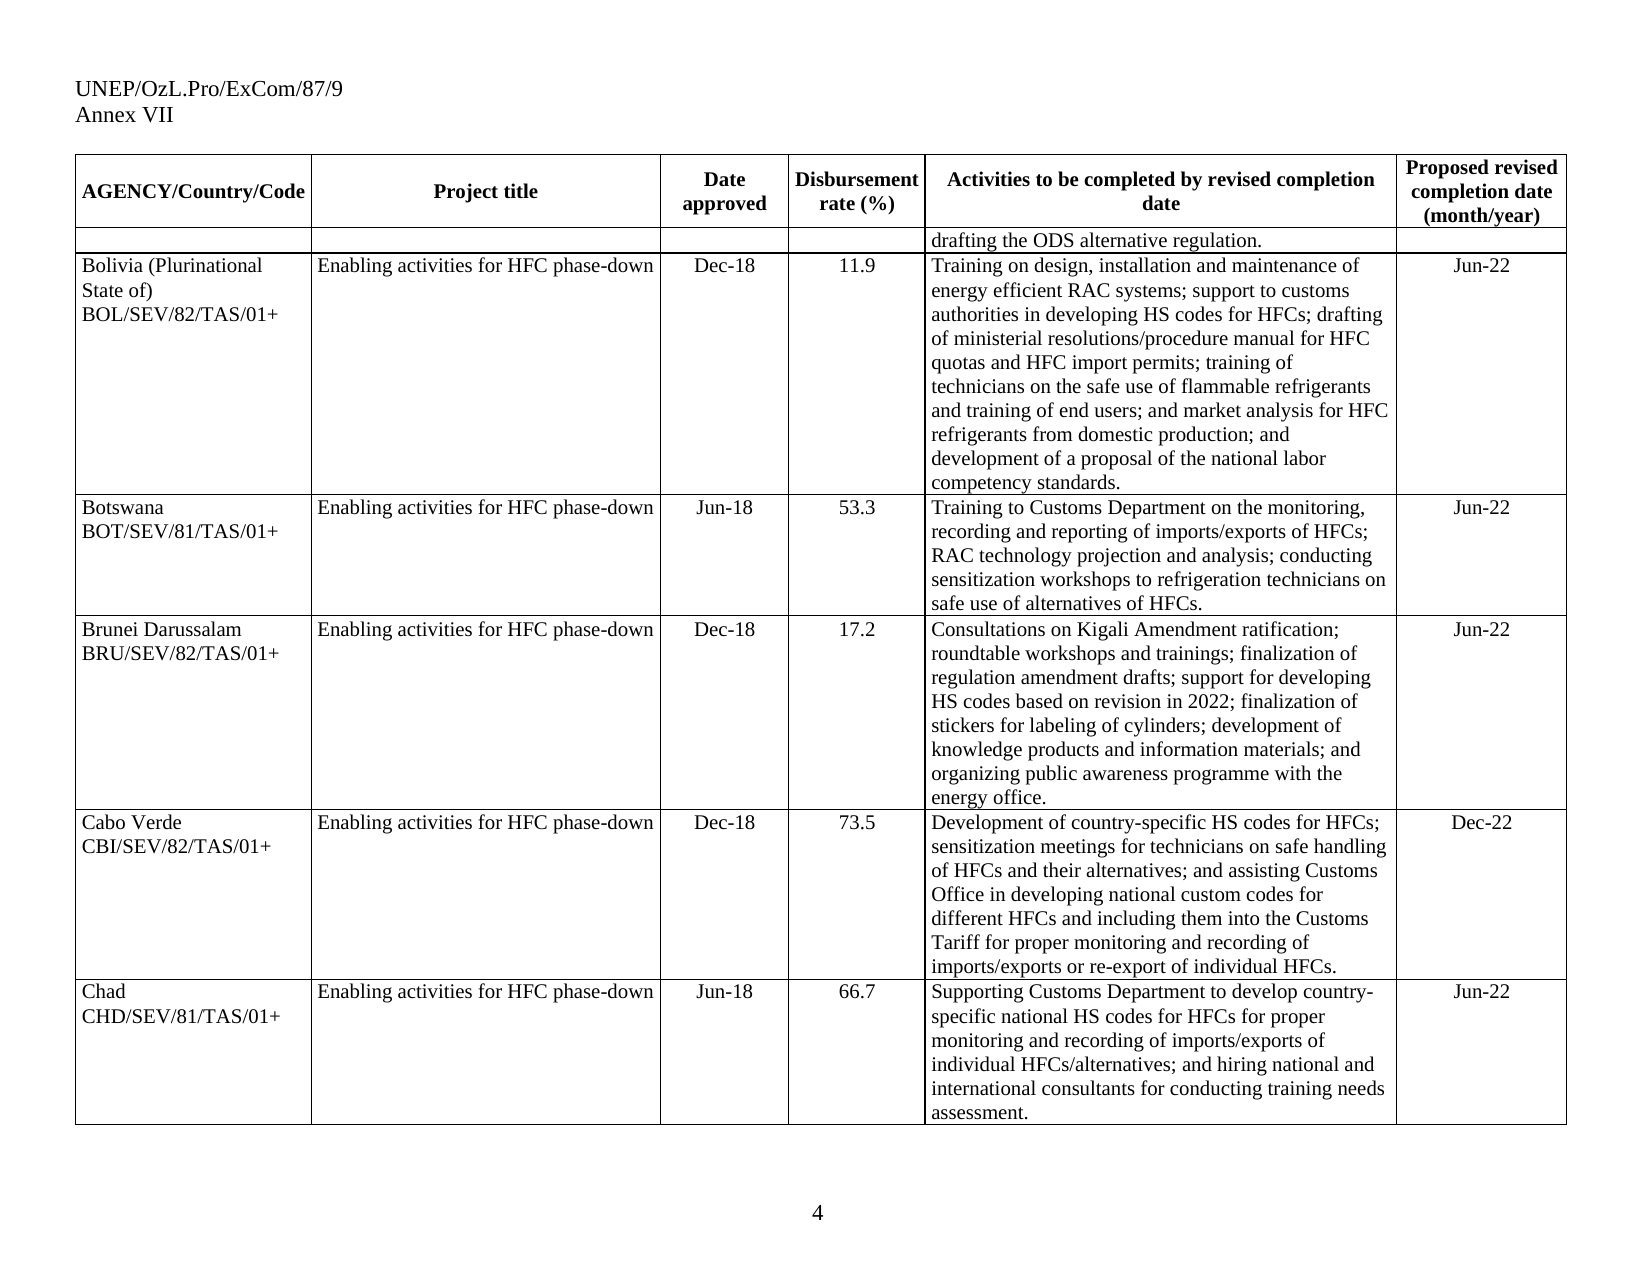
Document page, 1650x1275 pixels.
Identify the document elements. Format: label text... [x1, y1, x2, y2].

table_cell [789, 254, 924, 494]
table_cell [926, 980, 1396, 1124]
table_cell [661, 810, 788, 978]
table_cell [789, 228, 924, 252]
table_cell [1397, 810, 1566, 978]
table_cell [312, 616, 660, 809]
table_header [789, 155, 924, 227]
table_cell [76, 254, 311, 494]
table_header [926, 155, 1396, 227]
table_header AGENCY/Country/Code [76, 155, 311, 227]
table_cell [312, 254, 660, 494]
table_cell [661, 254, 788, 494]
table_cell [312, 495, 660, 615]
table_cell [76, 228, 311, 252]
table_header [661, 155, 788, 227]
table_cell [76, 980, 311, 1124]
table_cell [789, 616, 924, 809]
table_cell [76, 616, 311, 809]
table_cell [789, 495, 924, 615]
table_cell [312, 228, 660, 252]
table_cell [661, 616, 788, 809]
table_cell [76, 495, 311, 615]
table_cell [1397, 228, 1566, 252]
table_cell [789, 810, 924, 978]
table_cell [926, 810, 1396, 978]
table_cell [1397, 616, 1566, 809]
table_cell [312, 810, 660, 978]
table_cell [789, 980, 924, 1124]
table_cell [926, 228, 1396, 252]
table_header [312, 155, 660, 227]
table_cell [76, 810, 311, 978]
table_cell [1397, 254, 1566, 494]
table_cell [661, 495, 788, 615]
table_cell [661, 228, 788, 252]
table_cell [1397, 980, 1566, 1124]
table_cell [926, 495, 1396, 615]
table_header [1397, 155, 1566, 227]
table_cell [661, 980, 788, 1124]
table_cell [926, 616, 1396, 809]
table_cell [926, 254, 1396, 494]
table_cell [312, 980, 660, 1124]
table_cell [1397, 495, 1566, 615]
